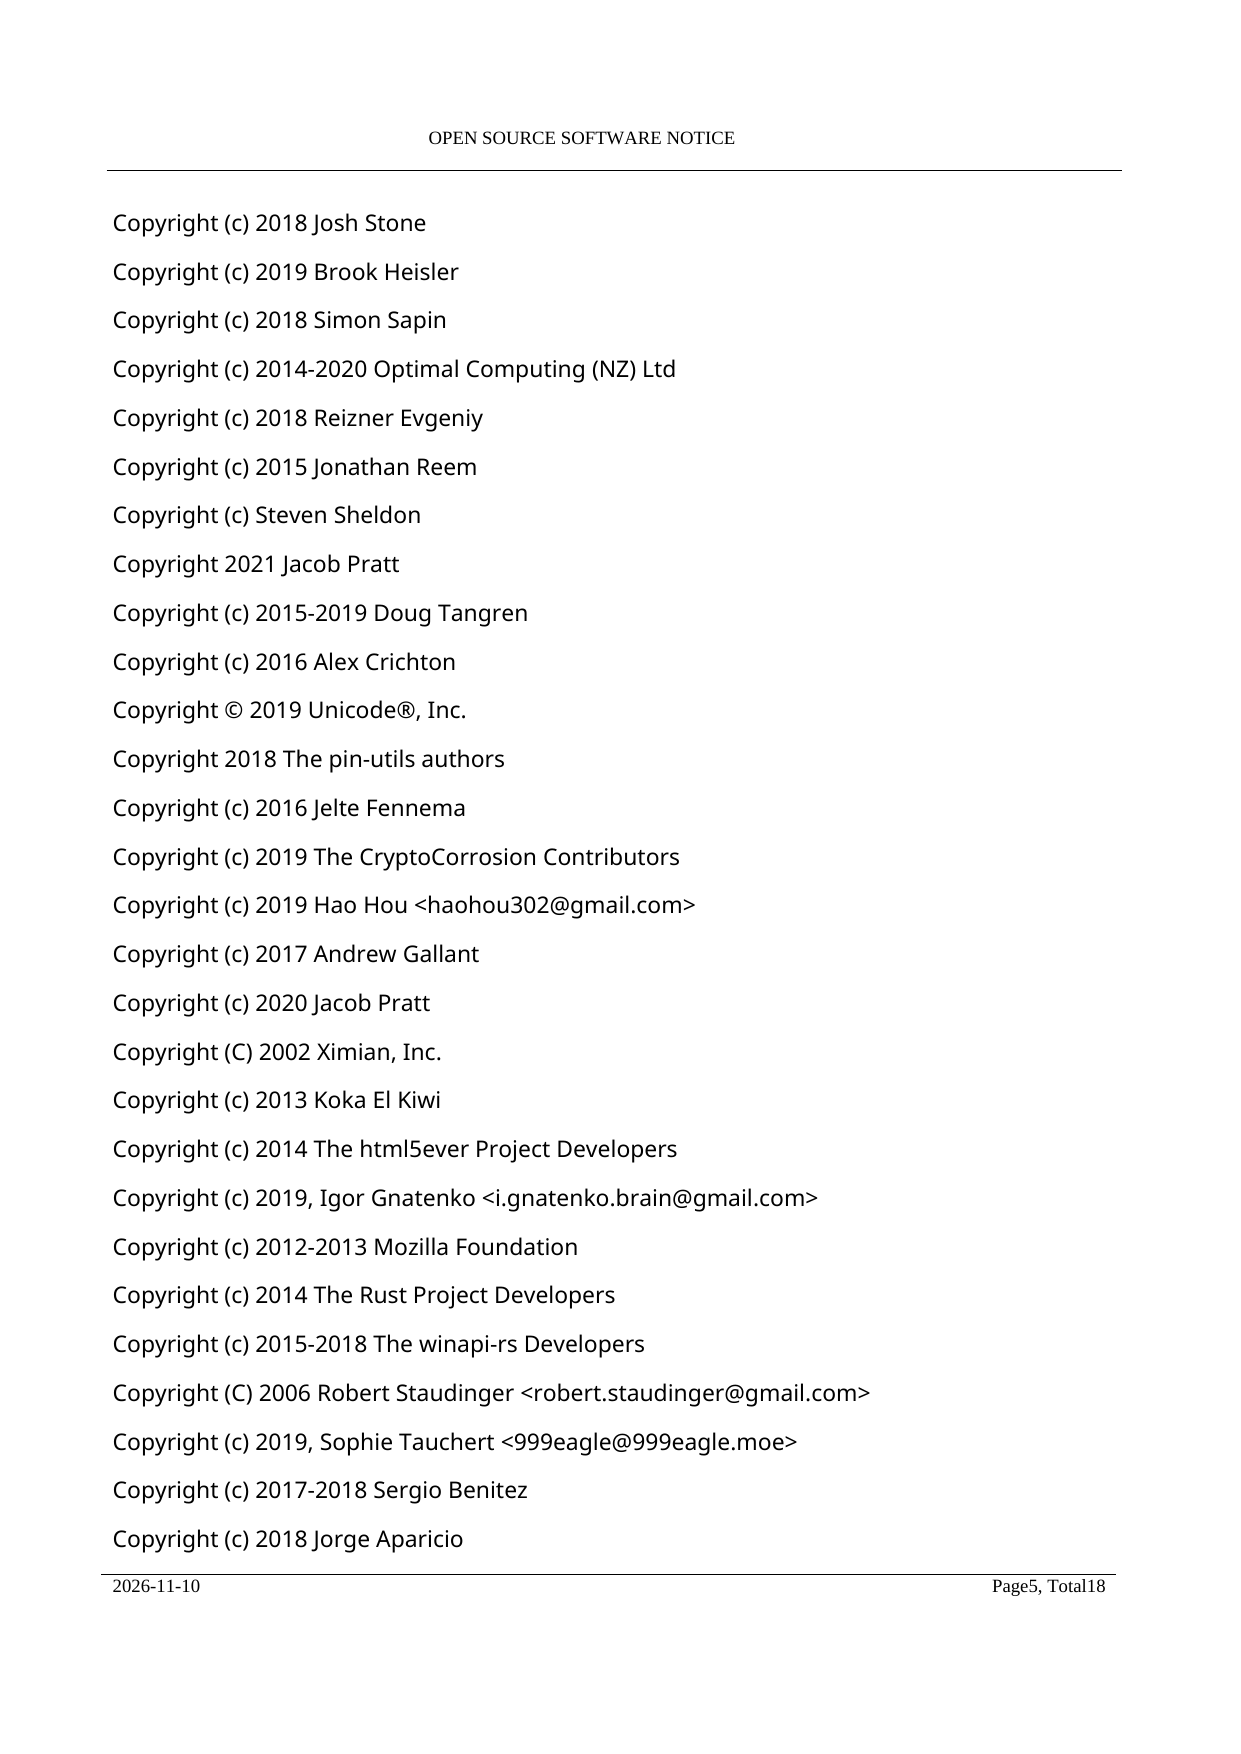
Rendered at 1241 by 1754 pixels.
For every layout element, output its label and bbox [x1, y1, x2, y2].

text [112, 206, 1128, 1555]
